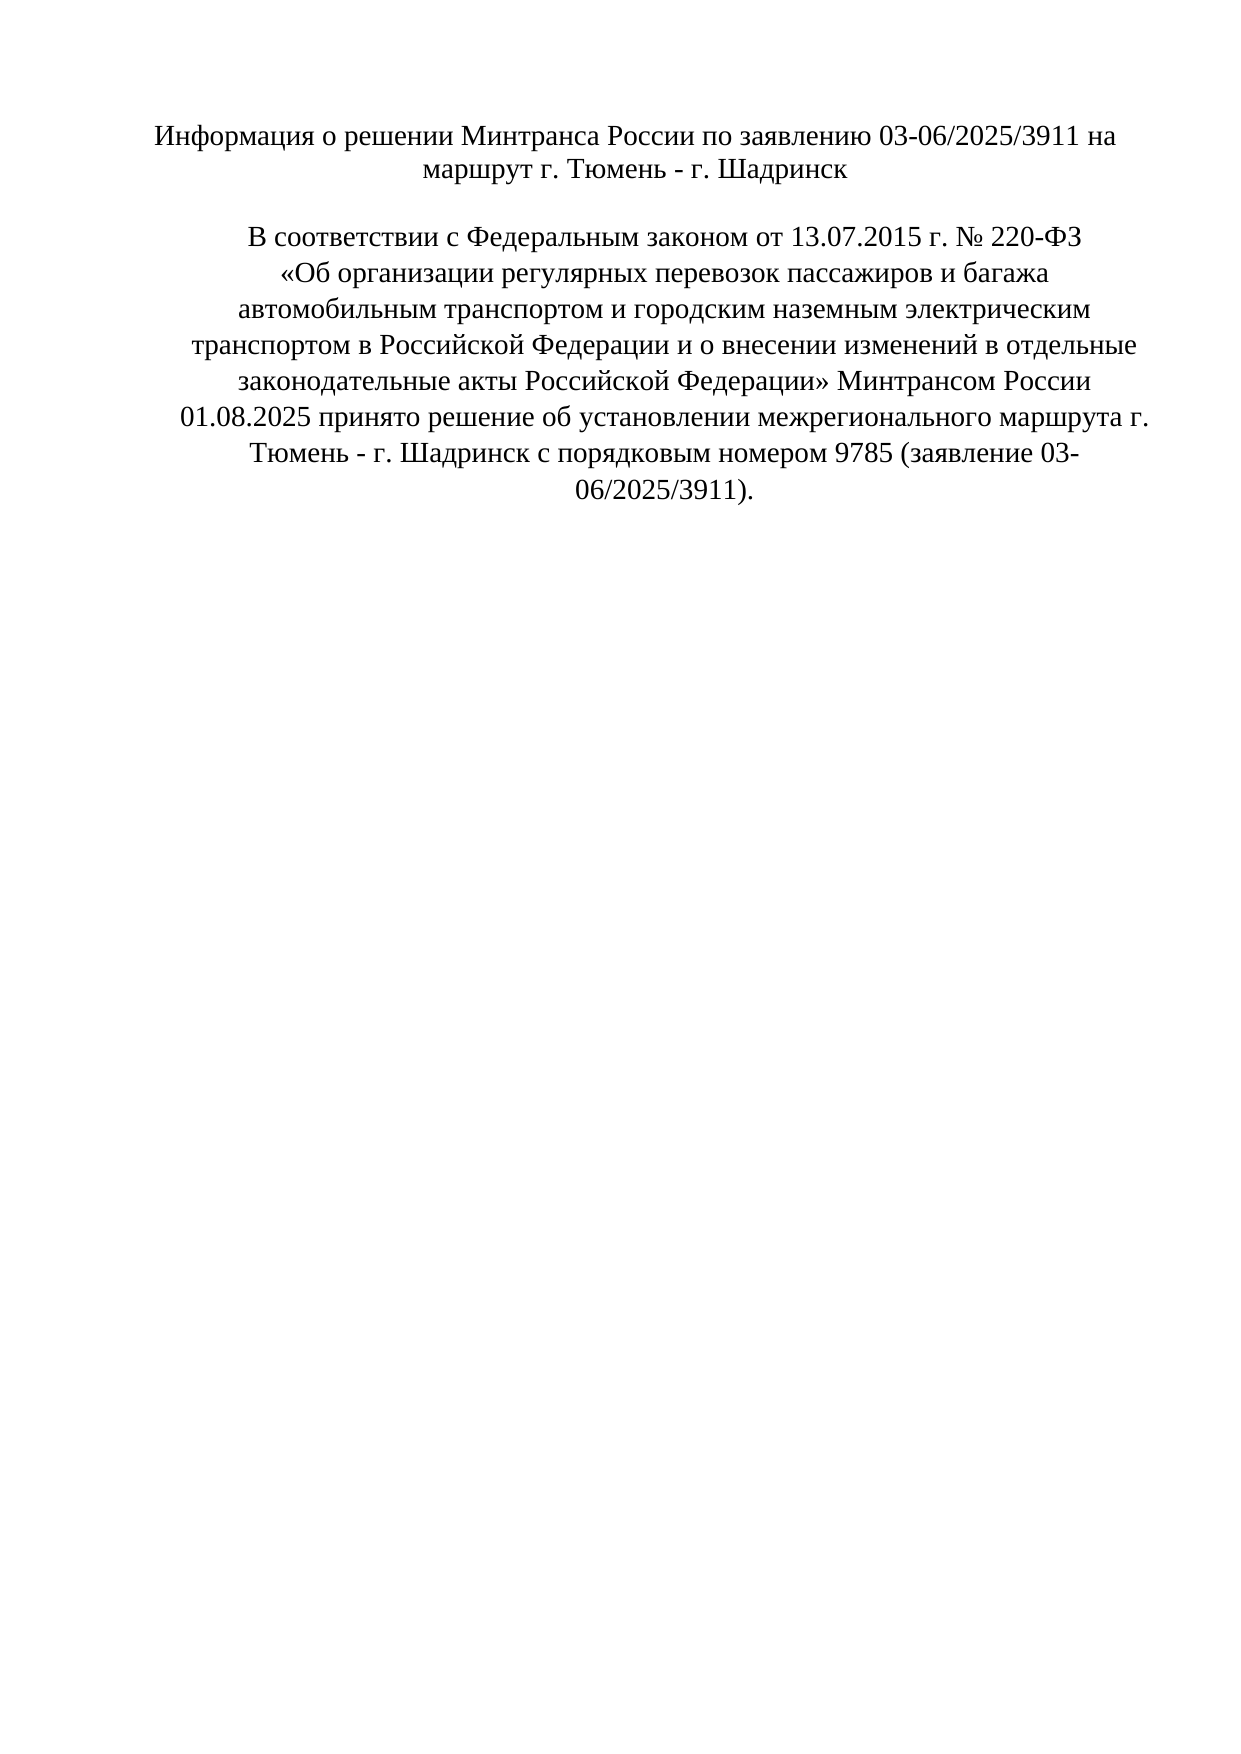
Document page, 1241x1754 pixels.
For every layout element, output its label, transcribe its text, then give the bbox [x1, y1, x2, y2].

text В соответствии с Федеральным законом от 13.07.2015 г. № 220-ФЗ «Об организации регулярных перевозок пассажиров и багажа автомобильным транспортом и городским наземным электрическим транспортом в Российской Федерации и о внесении изменений в отдельные законодательные акты Российской Федерации» Минтрансом России 01.08.2025 принято решение об установлении межрегионального маршрута г. Тюмень - г. Шадринск с порядковым номером 9785 (заявление 03-06/2025/3911). [177, 219, 1152, 505]
text Информация о решении Минтранса России по заявлению 03-06/2025/3911 на маршрут г. Тюмень - г. Шадринск [118, 118, 1152, 185]
